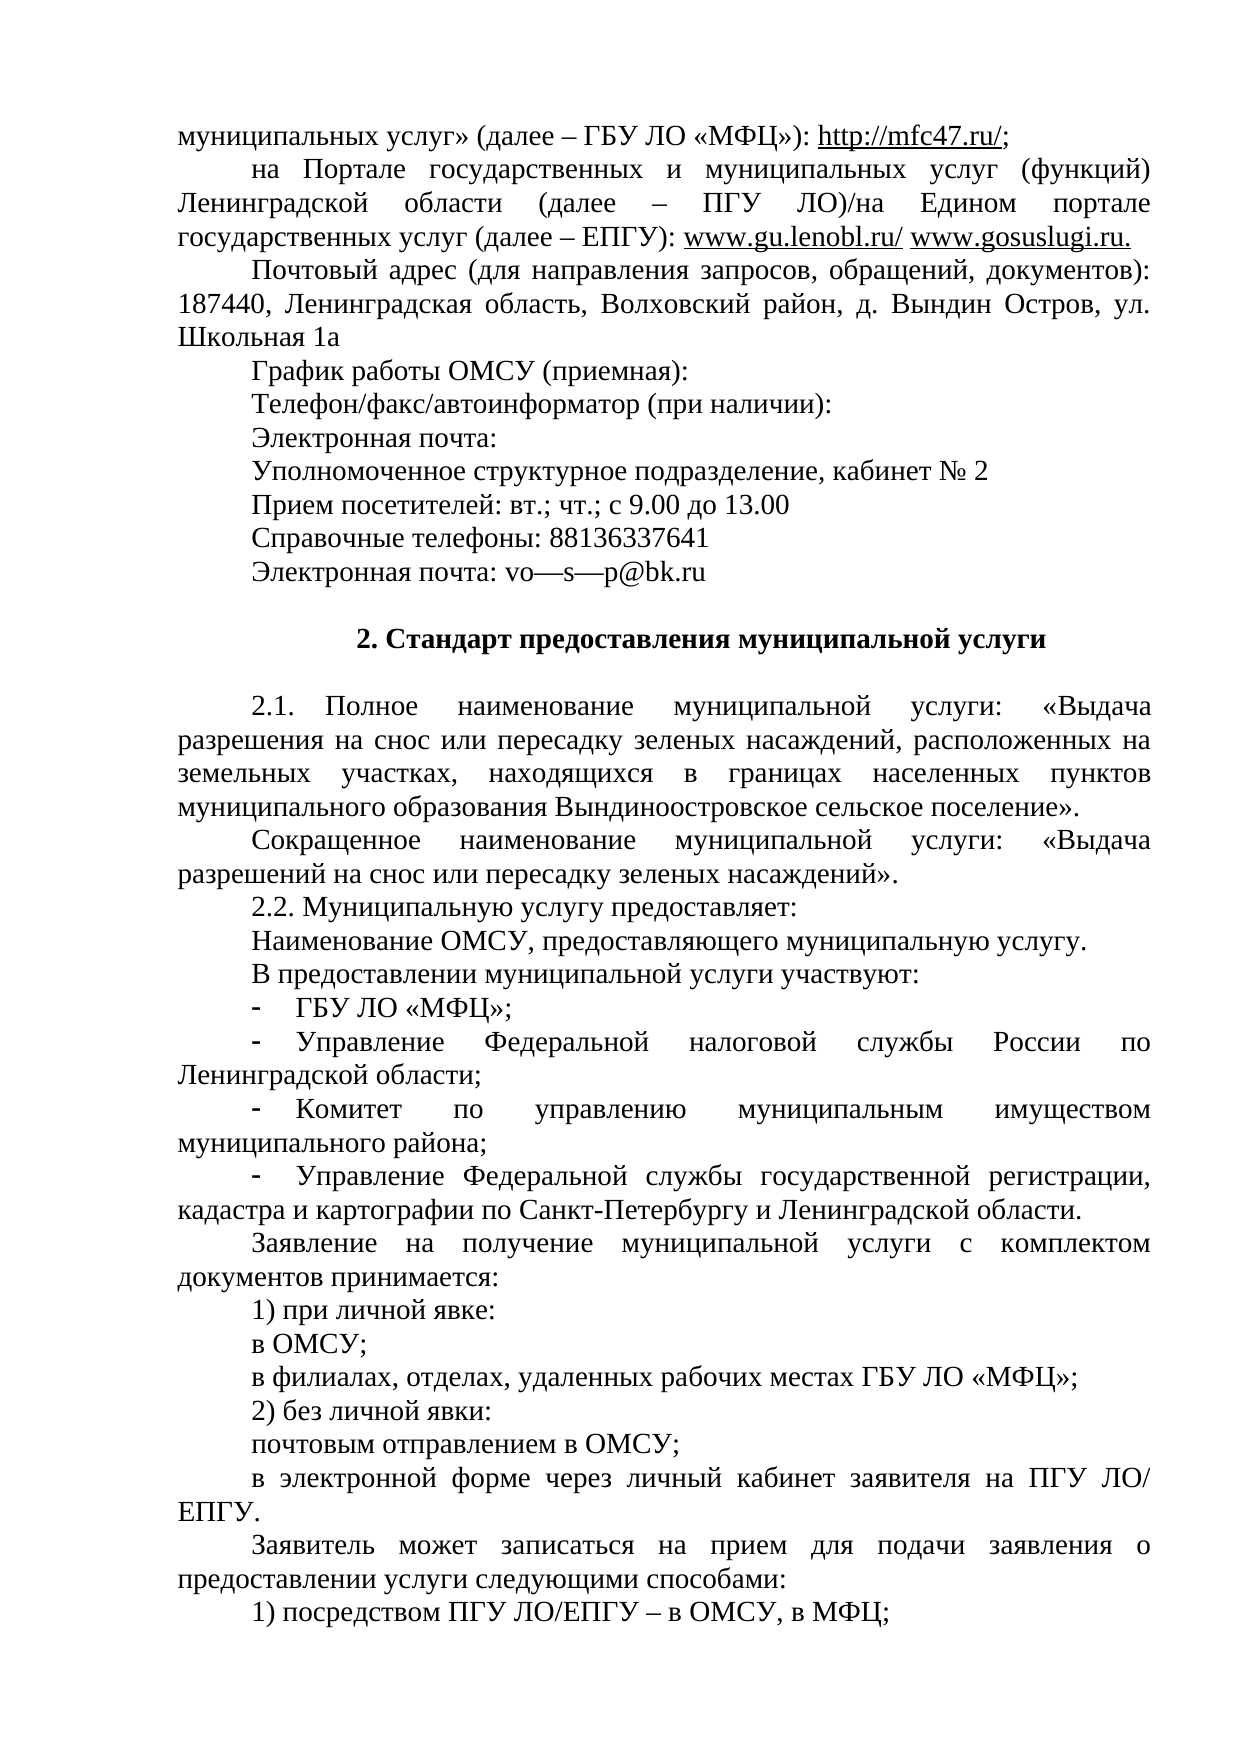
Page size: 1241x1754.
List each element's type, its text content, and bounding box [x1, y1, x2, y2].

text 1) посредством ПГУ ЛО/ЕПГУ – в ОМСУ, в МФЦ; [177, 1594, 1152, 1628]
list ГБУ ЛО «МФЦ»; [177, 990, 1152, 1024]
text 2.2. Муниципальную услугу предоставляет: [177, 889, 1152, 923]
list Управление Федеральной службы государственной регистрации, кадастра и картографии по Санкт-Петербургу и Ленинградской области. [177, 1158, 1152, 1225]
text 2. Стандарт предоставления муниципальной услуги [177, 621, 1152, 655]
text Телефон/факс/автоинформатор (при наличии): [177, 386, 1152, 420]
text Электронная почта: vo—s—p@bk.ru [177, 554, 1152, 588]
text в электронной форме через личный кабинет заявителя на ПГУ ЛО/ ЕПГУ. [177, 1460, 1152, 1527]
text Уполномоченное структурное подразделение, кабинет № 2 [177, 453, 1152, 487]
text Справочные телефоны: 88136337641 [177, 521, 1152, 554]
list Управление Федеральной налоговой службы России по Ленинградской области; [177, 1024, 1152, 1091]
list Комитет по управлению муниципальным имуществом муниципального района; [177, 1091, 1152, 1158]
text в филиалах, отделах, удаленных рабочих местах ГБУ ЛО «МФЦ»; [177, 1359, 1152, 1393]
text на Портале государственных и муниципальных услуг (функций) Ленинградской области (далее – ПГУ ЛО)/на Едином портале государственных услуг (далее – ЕПГУ): www.gu.lenobl.ru/ www.gosuslugi.ru. [177, 152, 1152, 252]
text В предоставлении муниципальной услуги участвуют: [177, 957, 1152, 990]
text Почтовый адрес (для направления запросов, обращений, документов): 187440, Ленинградская область, Волховский район, д. Вындин Остров, ул. Школьная 1а [177, 252, 1152, 353]
text Сокращенное наименование муниципальной услуги: «Выдача разрешений на снос или пересадку зеленых насаждений». [177, 822, 1152, 889]
text Заявитель может записаться на прием для подачи заявления о предоставлении услуги следующими способами: [177, 1527, 1152, 1594]
text Прием посетителей: вт.; чт.; с 9.00 до 13.00 [177, 487, 1152, 521]
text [177, 118, 1152, 152]
text Электронная почта: [177, 420, 1152, 453]
text почтовым отправлением в ОМСУ; [177, 1427, 1152, 1460]
text Наименование ОМСУ, предоставляющего муниципальную услугу. [177, 923, 1152, 957]
text Заявление на получение муниципальной услуги с комплектом документов принимается: [177, 1225, 1152, 1292]
text 2) без личной явки: [177, 1393, 1152, 1427]
text График работы ОМСУ (приемная): [177, 353, 1152, 386]
text 1) при личной явке: [177, 1292, 1152, 1326]
text в ОМСУ; [177, 1326, 1152, 1359]
list Полное наименование муниципальной услуги: «Выдача разрешения на снос или пересадку зеленых насаждений, расположенных на земельных участках, находящихся в границах населенных пунктов муниципального образования Вындиноостровское сельское поселение». [177, 688, 1152, 822]
